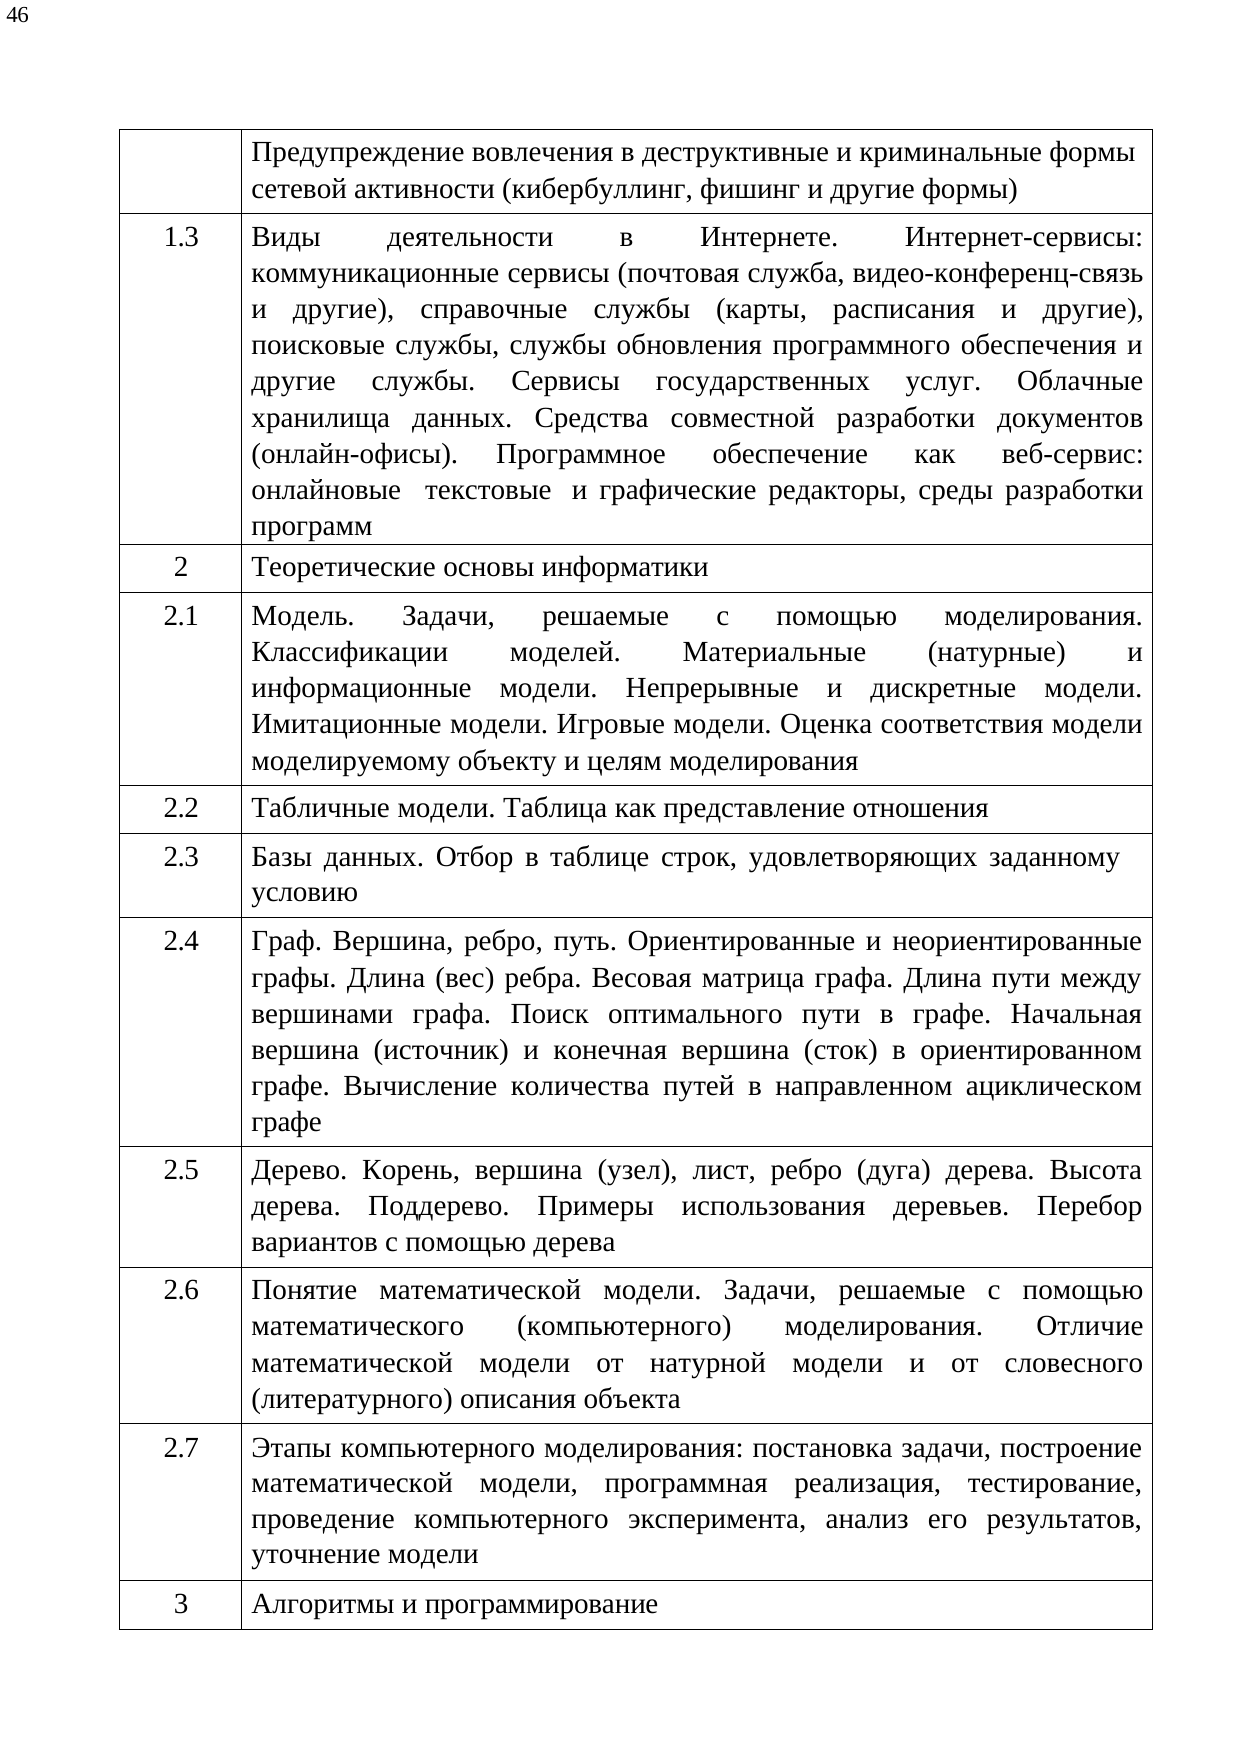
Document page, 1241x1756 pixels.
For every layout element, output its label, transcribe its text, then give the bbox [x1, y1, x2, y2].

table_cell Табличные модели. Таблица как представление отношения [242, 786, 1152, 833]
table_header Предупреждение вовлечения в деструктивные и криминальные формы сетевой активности (кибербуллинг, фишинг и другие формы) [242, 130, 1152, 213]
table_cell 2.6 [120, 1268, 241, 1423]
table_cell 2 [120, 545, 241, 592]
table_cell 2.2 [120, 786, 241, 833]
table_cell Понятие математической модели. Задачи, решаемые с помощью математического (компьютерного) моделирования. Отличие математической модели от натурной модели и от словесного (литературного) описания объекта [242, 1268, 1152, 1423]
table_cell 2.3 [120, 834, 241, 917]
table_cell 2.7 [120, 1424, 241, 1580]
table_header [120, 130, 241, 213]
table_cell Этапы компьютерного моделирования: постановка задачи, построение математической модели, программная реализация, тестирование, проведение компьютерного эксперимента, анализ его результатов, уточнение модели [242, 1424, 1152, 1580]
table_cell Теоретические основы информатики [242, 545, 1152, 592]
table_cell Алгоритмы и программирование [242, 1581, 1152, 1629]
table_cell Виды деятельности в Интернете. Интернет-сервисы: коммуникационные сервисы (почтовая служба, видео-конференц-связь и другие), справочные службы (карты, расписания и другие), поисковые службы, службы обновления программного обеспечения и другие службы. Сервисы государственных услуг. Облачные хранилища данных. Средства совместной разработки документов (онлайн-офисы). Программное обеспечение как веб-сервис: онлайновые текстовые и графические редакторы, среды разработки программ [242, 214, 1152, 544]
table_cell 2.1 [120, 593, 241, 785]
table_cell Дерево. Корень, вершина (узел), лист, ребро (дуга) дерева. Высота дерева. Поддерево. Примеры использования деревьев. Перебор вариантов с помощью дерева [242, 1147, 1152, 1267]
table_cell 1.3 [120, 214, 241, 544]
table_cell 3 [120, 1581, 241, 1629]
table_cell Модель. Задачи, решаемые с помощью моделирования. Классификации моделей. Материальные (натурные) и информационные модели. Непрерывные и дискретные модели. Имитационные модели. Игровые модели. Оценка соответствия модели моделируемому объекту и целям моделирования [242, 593, 1152, 785]
table_cell 2.4 [120, 918, 241, 1146]
table_cell Базы данных. Отбор в таблице строк, удовлетворяющих заданному условию [242, 834, 1152, 917]
table_cell 2.5 [120, 1147, 241, 1267]
table_cell Граф. Вершина, ребро, путь. Ориентированные и неориентированные графы. Длина (вес) ребра. Весовая матрица графа. Длина пути между вершинами графа. Поиск оптимального пути в графе. Начальная вершина (источник) и конечная вершина (сток) в ориентированном графе. Вычисление количества путей в направленном ациклическом графе [242, 918, 1152, 1146]
